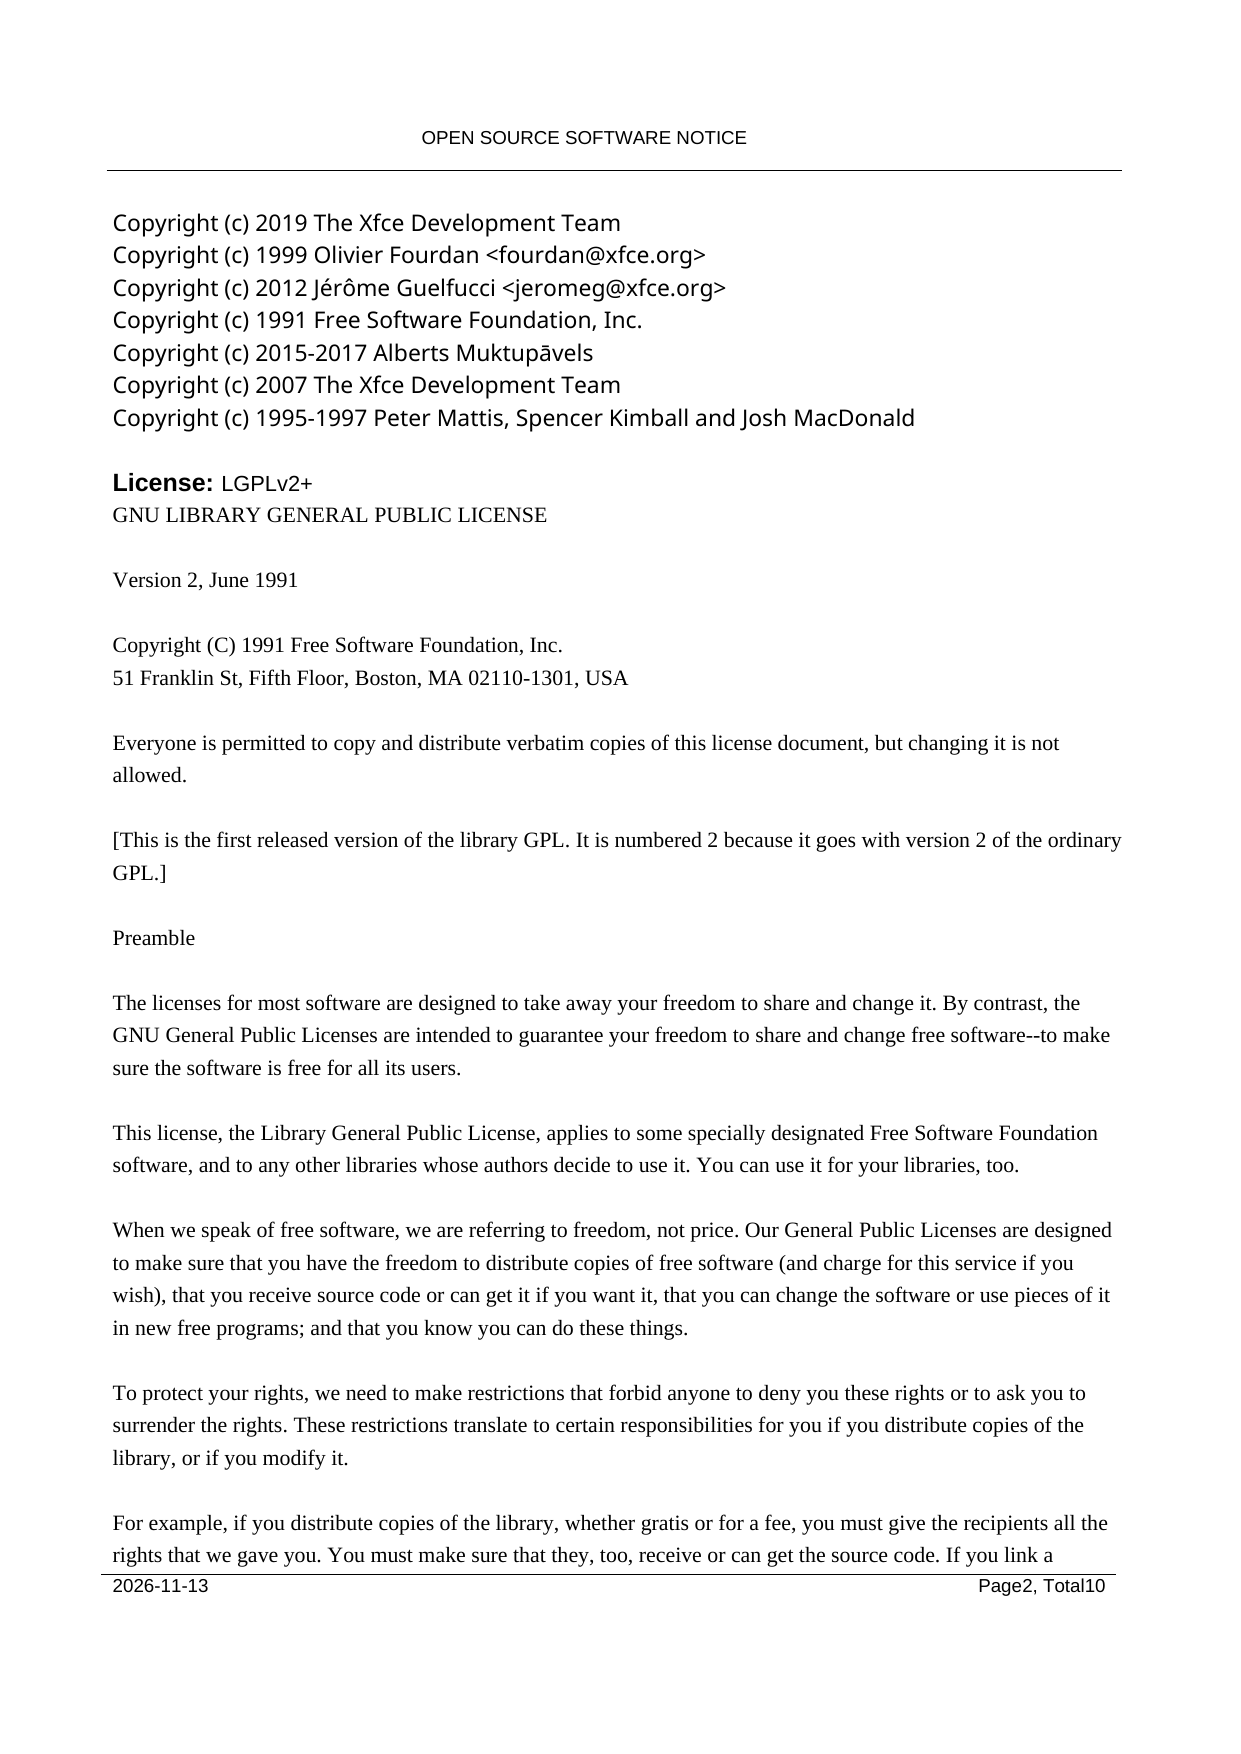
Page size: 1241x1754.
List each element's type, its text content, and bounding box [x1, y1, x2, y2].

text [112, 499, 1128, 1571]
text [112, 206, 1128, 466]
text License: LGPLv2+ [112, 466, 1128, 499]
